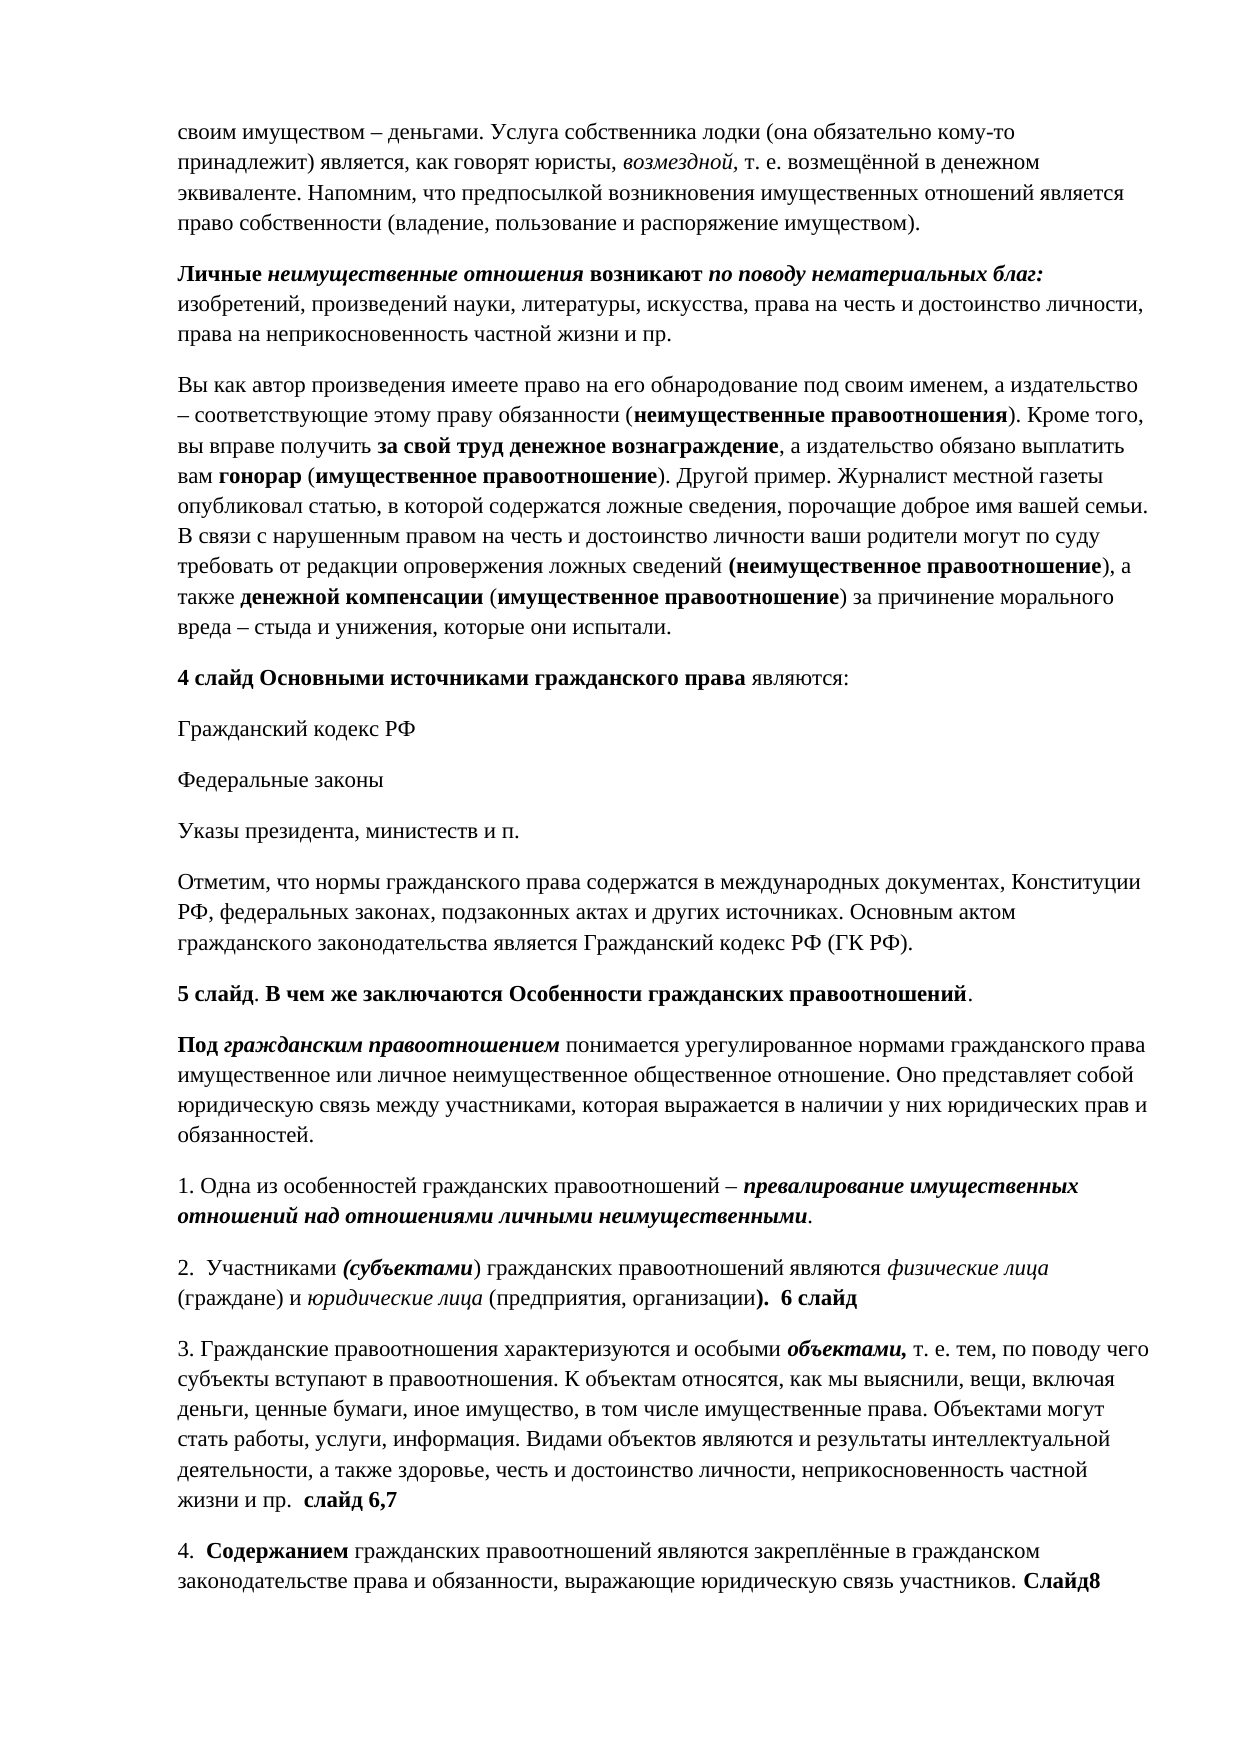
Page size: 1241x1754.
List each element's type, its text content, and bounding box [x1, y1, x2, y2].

text Федеральные законы [177, 766, 1152, 792]
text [177, 118, 1152, 235]
text Отметим, что нормы гражданского права содержатся в международных документах, Конституции РФ, федеральных законах, подзаконных актах и других источниках. Основным актом гражданского законодательства является Гражданский кодекс РФ (ГК РФ). [177, 868, 1152, 955]
text Гражданский кодекс РФ [177, 715, 1152, 741]
text Указы президента, министеств и п. [177, 817, 1152, 843]
text 2. Участниками (субъектами) гражданских правоотношений являются физические лица (граждане) и юридические лица (предприятия, организации). 6 слайд [177, 1253, 1152, 1310]
text 5 слайд. В чем же заключаются Особенности гражданских правоотношений. [177, 979, 1152, 1006]
text 3. Гражданские правоотношения характеризуются и особыми объектами, т. е. тем, по поводу чего субъекты вступают в правоотношения. К объектам относятся, как мы выяснили, вещи, включая деньги, ценные бумаги, иное имущество, в том числе имущественные права. Объектами могут стать работы, услуги, информация. Видами объектов являются и результаты интеллектуальной деятельности, а также здоровье, честь и достоинство личности, неприкосновенность частной жизни и пр. слайд 6,7 [177, 1335, 1152, 1512]
text Под гражданским правоотношением понимается урегулированное нормами гражданского права имущественное или личное неимущественное общественное отношение. Оно представляет собой юридическую связь между участниками, которая выражается в наличии у них юридических прав и обязанностей. [177, 1031, 1152, 1148]
text 4. Содержанием гражданских правоотношений являются закреплённые в гражданском законодательстве права и обязанности, выражающие юридическую связь участников. Слайд8 [177, 1537, 1152, 1593]
text 4 слайд Основными источниками гражданского права являются: [177, 664, 1152, 690]
text Вы как автор произведения имеете право на его обнародование под своим именем, а издательство – соответствующие этому праву обязанности (неимущественные правоотношения). Кроме того, вы вправе получить за свой труд денежное вознаграждение, а издательство обязано выплатить вам гонорар (имущественное правоотношение). Другой пример. Журналист местной газеты опубликовал статью, в которой содержатся ложные сведения, порочащие доброе имя вашей семьи. В связи с нарушенным правом на честь и достоинство личности ваши родители могут по суду требовать от редакции опровержения ложных сведений (неимущественное правоотношение), а также денежной компенсации (имущественное правоотношение) за причинение морального вреда – стыда и унижения, которые они испытали. [177, 371, 1152, 639]
text Личные неимущественные отношения возникают по поводу нематериальных благ: изобретений, произведений науки, литературы, искусства, права на честь и достоинство личности, права на неприкосновенность частной жизни и пр. [177, 260, 1152, 347]
text 1. Одна из особенностей гражданских правоотношений – превалирование имущественных отношений над отношениями личными неимущественными. [177, 1172, 1152, 1229]
